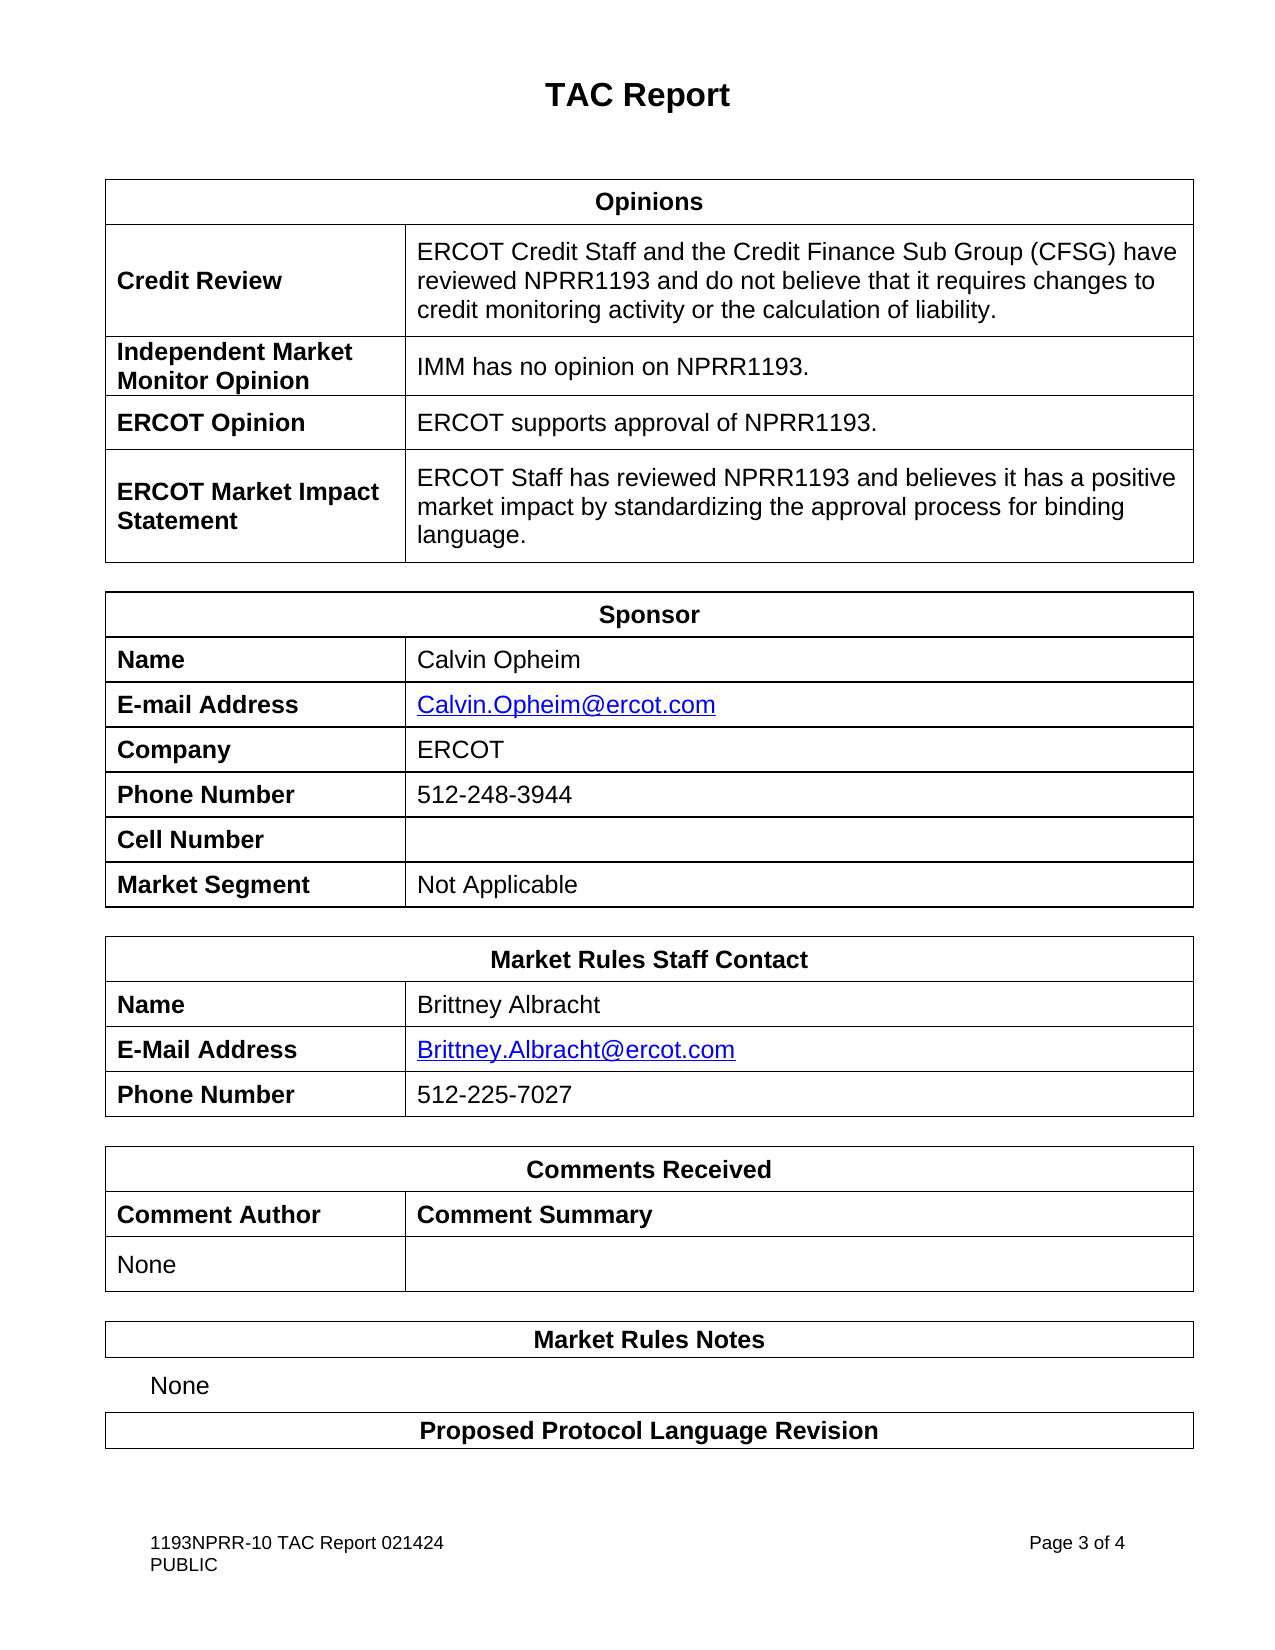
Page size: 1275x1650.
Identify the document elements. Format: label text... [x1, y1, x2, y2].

table_cell Phone Number [106, 773, 405, 816]
table_cell Independent Market Monitor Opinion [106, 337, 405, 394]
table_cell Cell Number [106, 818, 405, 861]
table_cell ERCOT [406, 728, 1193, 771]
table_cell ERCOT supports approval of NPRR1193. [406, 396, 1193, 449]
table_cell ERCOT Credit Staff and the Credit Finance Sub Group (CFSG) have reviewed NPRR1193 and do not believe that it requires changes to credit monitoring activity or the calculation of liability. [406, 225, 1193, 336]
table_cell Calvin Opheim [406, 638, 1193, 681]
table_header Comments Received [106, 1147, 1193, 1191]
table_header Market Rules Notes [106, 1322, 1193, 1357]
table_cell 512-225-7027 [406, 1072, 1193, 1116]
table_cell Comment Summary [406, 1192, 1193, 1236]
table_cell Brittney Albracht [406, 982, 1193, 1026]
table_header Sponsor [106, 593, 1193, 636]
table_cell IMM has no opinion on NPRR1193. [406, 337, 1193, 394]
table_cell Company [106, 728, 405, 771]
table_cell 512-248-3944 [406, 773, 1193, 816]
table_cell Name [106, 638, 405, 681]
table_cell E-mail Address [106, 683, 405, 726]
table_cell [406, 1237, 1193, 1291]
table_header Opinions [106, 180, 1193, 224]
table_cell Calvin.Opheim@ercot.com [406, 683, 1193, 726]
table_cell None [106, 1237, 405, 1291]
table_cell E-Mail Address [106, 1027, 405, 1071]
table_header Proposed Protocol Language Revision [106, 1413, 1193, 1448]
table_cell ERCOT Market Impact Statement [106, 450, 405, 562]
table_cell [406, 818, 1193, 861]
table_cell Brittney.Albracht@ercot.com [406, 1027, 1193, 1071]
table_cell ERCOT Opinion [106, 396, 405, 449]
table_cell Not Applicable [406, 863, 1193, 906]
text None [150, 1371, 1125, 1399]
table_cell Comment Author [106, 1192, 405, 1236]
table_header Market Rules Staff Contact [106, 937, 1193, 981]
table_cell Credit Review [106, 225, 405, 336]
table_cell Name [106, 982, 405, 1026]
table_cell Market Segment [106, 863, 405, 906]
table_cell ERCOT Staff has reviewed NPRR1193 and believes it has a positive market impact by standardizing the approval process for binding language. [406, 450, 1193, 562]
table_cell Phone Number [106, 1072, 405, 1116]
